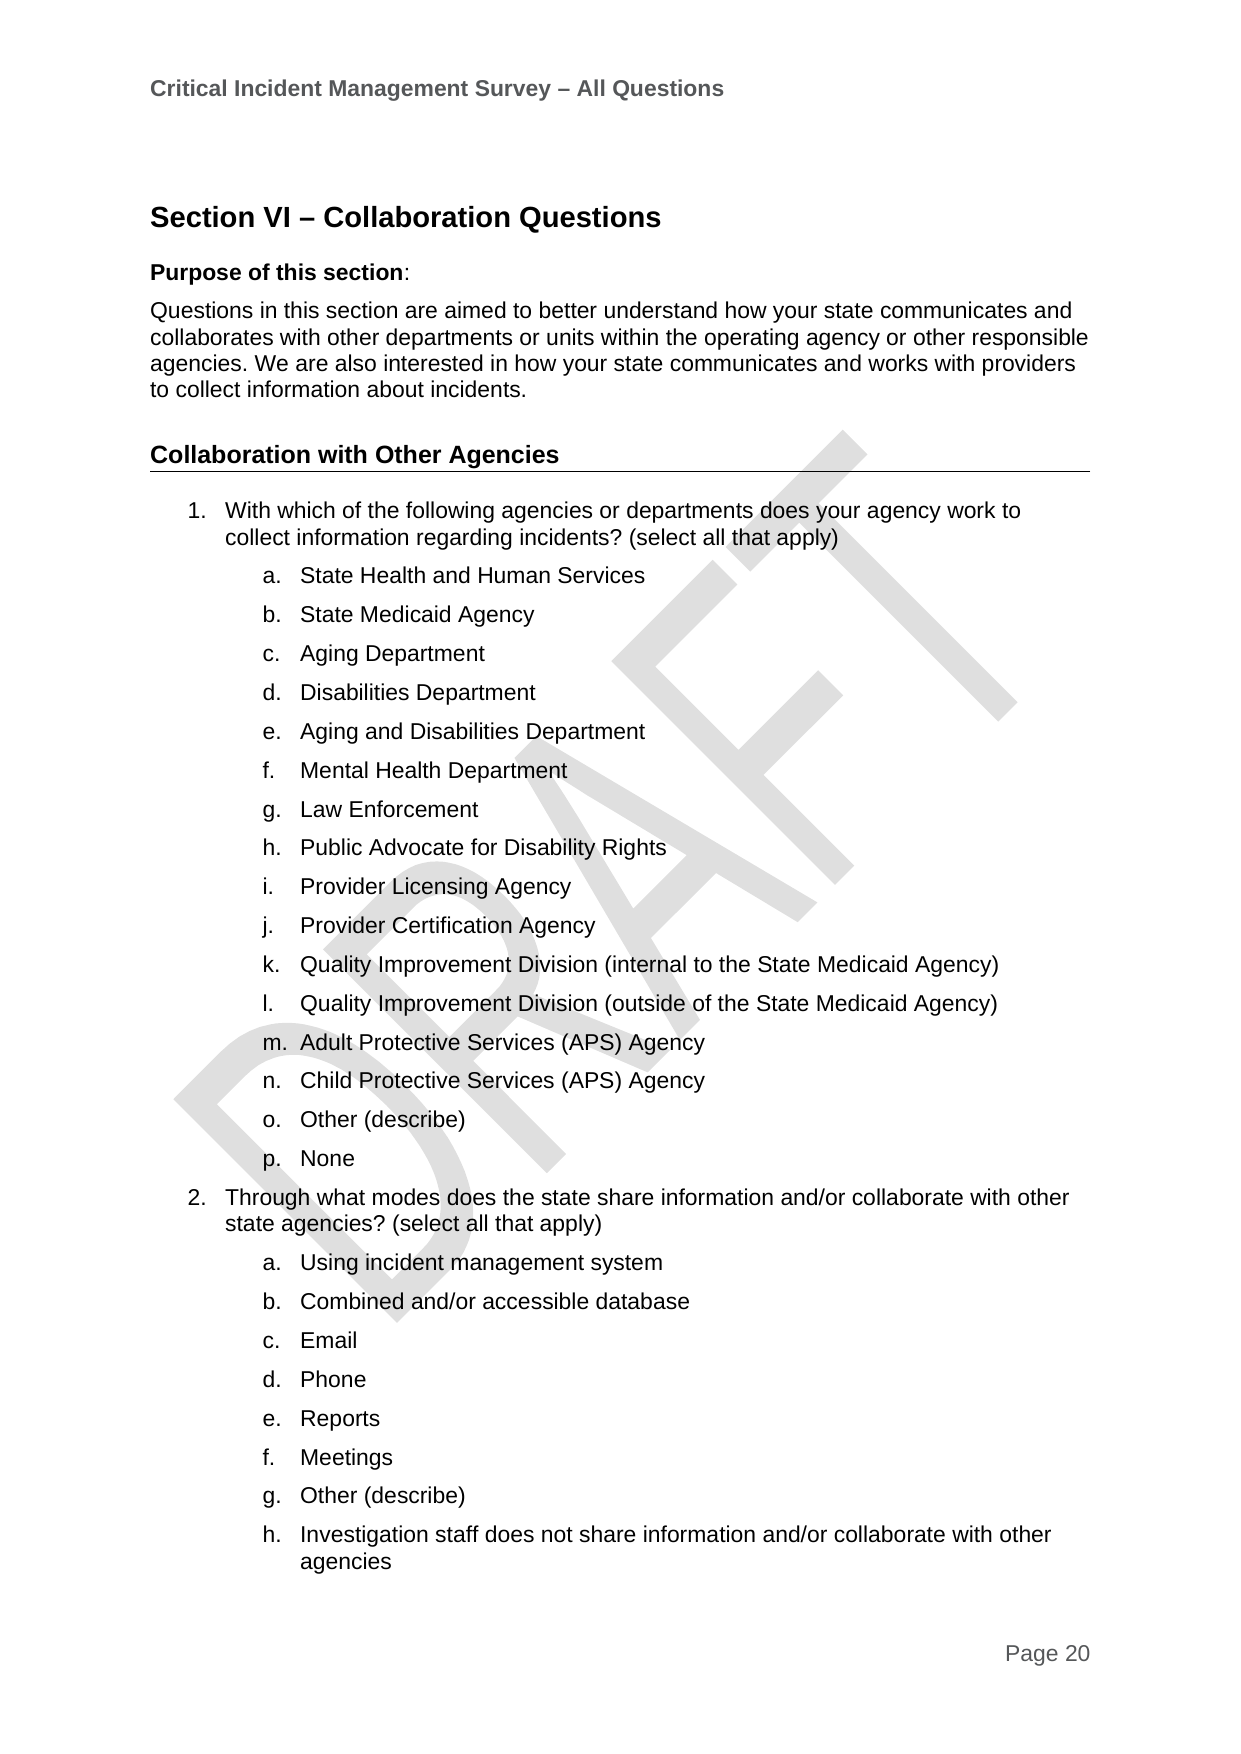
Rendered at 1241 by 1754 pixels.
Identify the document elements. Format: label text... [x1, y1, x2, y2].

list Provider Licensing Agency [262, 873, 1090, 899]
list State Medicaid Agency [262, 601, 1090, 628]
list Investigation staff does not share information and/or collaborate with other agencies [262, 1521, 1090, 1574]
list Combined and/or accessible database [262, 1288, 1090, 1314]
list Other (describe) [262, 1106, 1090, 1133]
list Meetings [262, 1443, 1090, 1470]
text Purpose of this section: [150, 258, 1090, 285]
list With which of the following agencies or departments does your agency work to collect information regarding incidents? (select all that apply) [187, 497, 1090, 550]
list Public Advocate for Disability Rights [262, 834, 1090, 861]
list Aging Department [262, 640, 1090, 666]
list Using incident management system [262, 1249, 1090, 1276]
list State Health and Human Services [262, 562, 1090, 589]
list Disabilities Department [262, 679, 1090, 705]
list Mental Health Department [262, 757, 1090, 783]
list Law Enforcement [262, 796, 1090, 822]
text to collect information about incidents. [150, 376, 1090, 403]
list Quality Improvement Division (internal to the State Medicaid Agency) [262, 951, 1090, 977]
list None [262, 1145, 1090, 1172]
list Provider Certification Agency [262, 912, 1090, 938]
list Phone [262, 1366, 1090, 1392]
list Quality Improvement Division (outside of the State Medicaid Agency) [262, 990, 1090, 1016]
list Reports [262, 1405, 1090, 1431]
list Through what modes does the state share information and/or collaborate with other state agencies? (select all that apply) [187, 1184, 1090, 1237]
subtitle Section VI – Collaboration Questions [150, 200, 1090, 233]
list Email [262, 1327, 1090, 1353]
text Questions in this section are aimed to better understand how your state communicates and collaborates with other departments or units within the operating agency or other responsible agencies. We are also interested in how your state communicates and works with providers [150, 297, 1090, 376]
subtitle Collaboration with Other Agencies [150, 440, 1090, 471]
list Aging and Disabilities Department [262, 718, 1090, 744]
list Child Protective Services (APS) Agency [262, 1067, 1090, 1094]
list Adult Protective Services (APS) Agency [262, 1029, 1090, 1055]
list Other (describe) [262, 1482, 1090, 1509]
